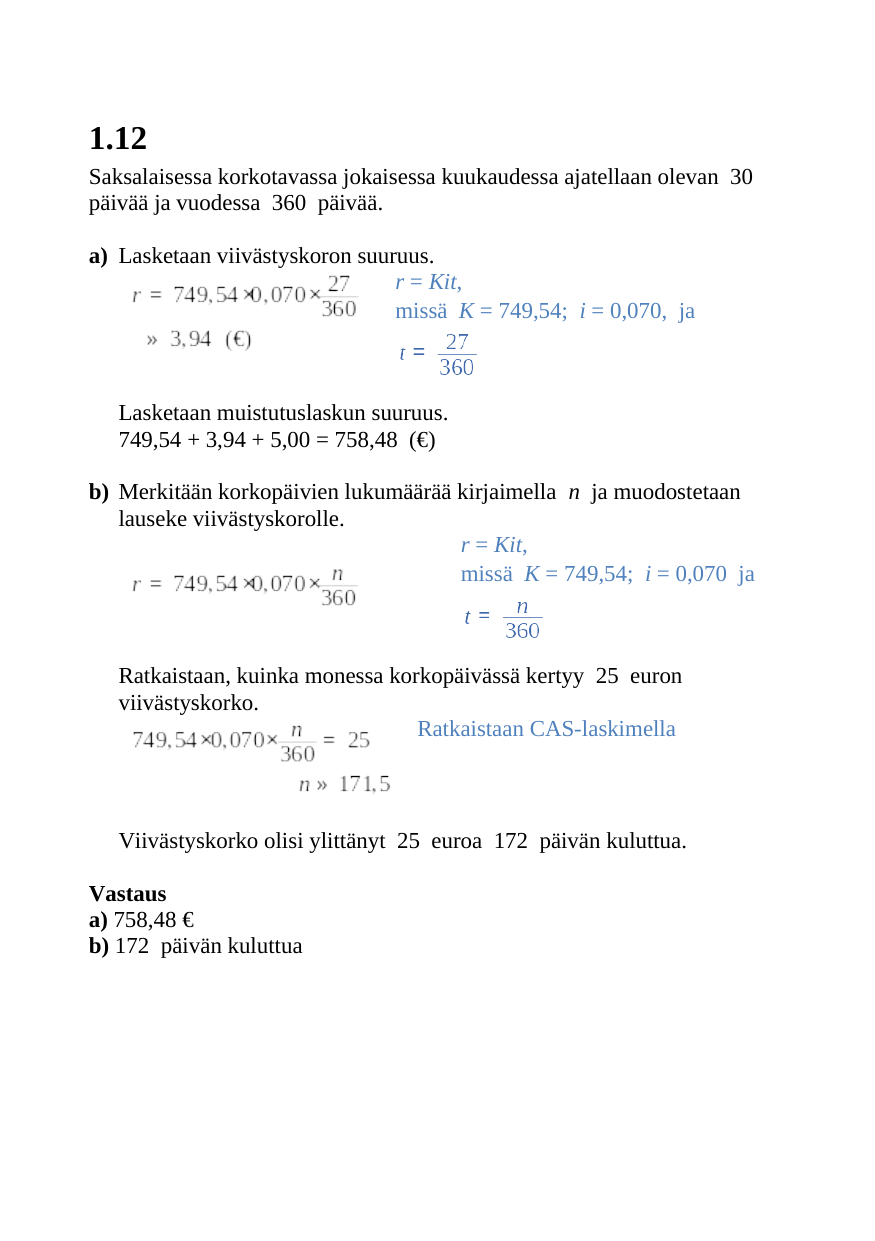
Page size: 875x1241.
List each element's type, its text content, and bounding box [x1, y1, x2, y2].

table_header Ratkaistaan CAS-laskimella [406, 715, 786, 801]
text 1.12 [89, 118, 785, 156]
text Lasketaan muistutuslaskun suuruus. [89, 399, 785, 426]
table_header [89, 531, 449, 662]
text Vastaus [89, 879, 785, 906]
text a) 758,48 € [89, 906, 785, 932]
table_header [89, 268, 384, 399]
table_header [89, 715, 406, 801]
text a) Lasketaan viivästyskoron suuruus. [89, 242, 785, 268]
table_header r = Kit, missä K = 749,54; i = 0,070, ja [384, 268, 796, 399]
text Saksalaisessa korkotavassa jokaisessa kuukaudessa ajatellaan olevan 30 päivää ja vuodessa 360 päivää. [89, 163, 785, 215]
text b) 172 päivän kuluttua [89, 932, 785, 959]
table_header r = Kit, missä K = 749,54; i = 0,070 ja [449, 531, 786, 662]
text Ratkaistaan, kuinka monessa korkopäivässä kertyy 25 euron viivästyskorko. [89, 662, 785, 715]
text Viivästyskorko olisi ylittänyt 25 euroa 172 päivän kuluttua. [89, 827, 785, 853]
text 749,54 + 3,94 + 5,00 = 758,48 (€) [89, 426, 785, 452]
text b) Merkitään korkopäivien lukumäärää kirjaimella n ja muodostetaan lauseke viivästyskorolle. [89, 478, 785, 531]
